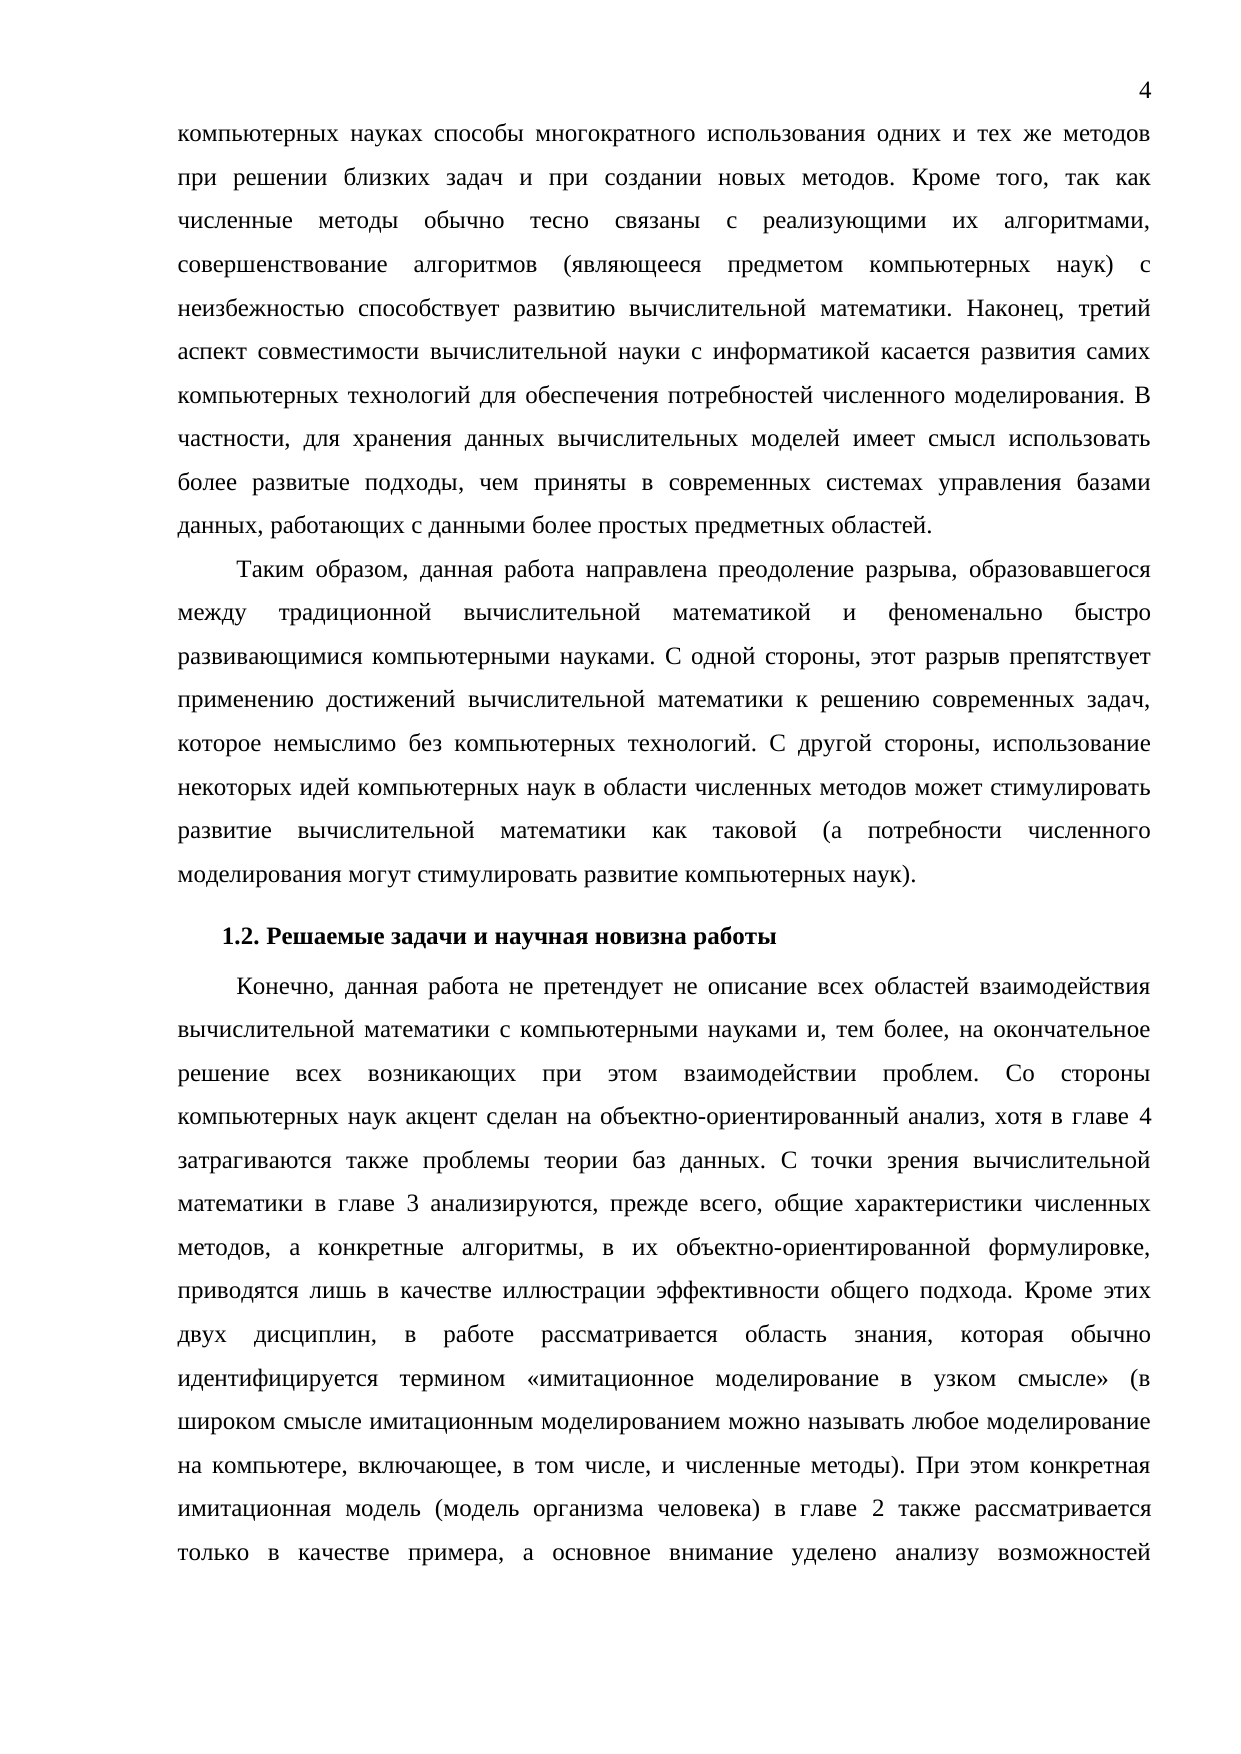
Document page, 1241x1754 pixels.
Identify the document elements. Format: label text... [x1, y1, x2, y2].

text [177, 118, 1152, 539]
text Таким образом, данная работа направлена преодоление разрыва, образовавшегося между традиционной вычислительной математикой и феноменально быстро развивающимися компьютерными науками. С одной стороны, этот разрыв препятствует применению достижений вычислительной математики к решению современных задач, которое немыслимо без компьютерных технологий. С другой стороны, использование некоторых идей компьютерных наук в области численных методов может стимулировать развитие вычислительной математики как таковой (а потребности численного моделирования могут стимулировать развитие компьютерных наук). [177, 554, 1152, 888]
subtitle Решаемые задачи и научная новизна работы [222, 921, 1152, 950]
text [177, 971, 1152, 1566]
